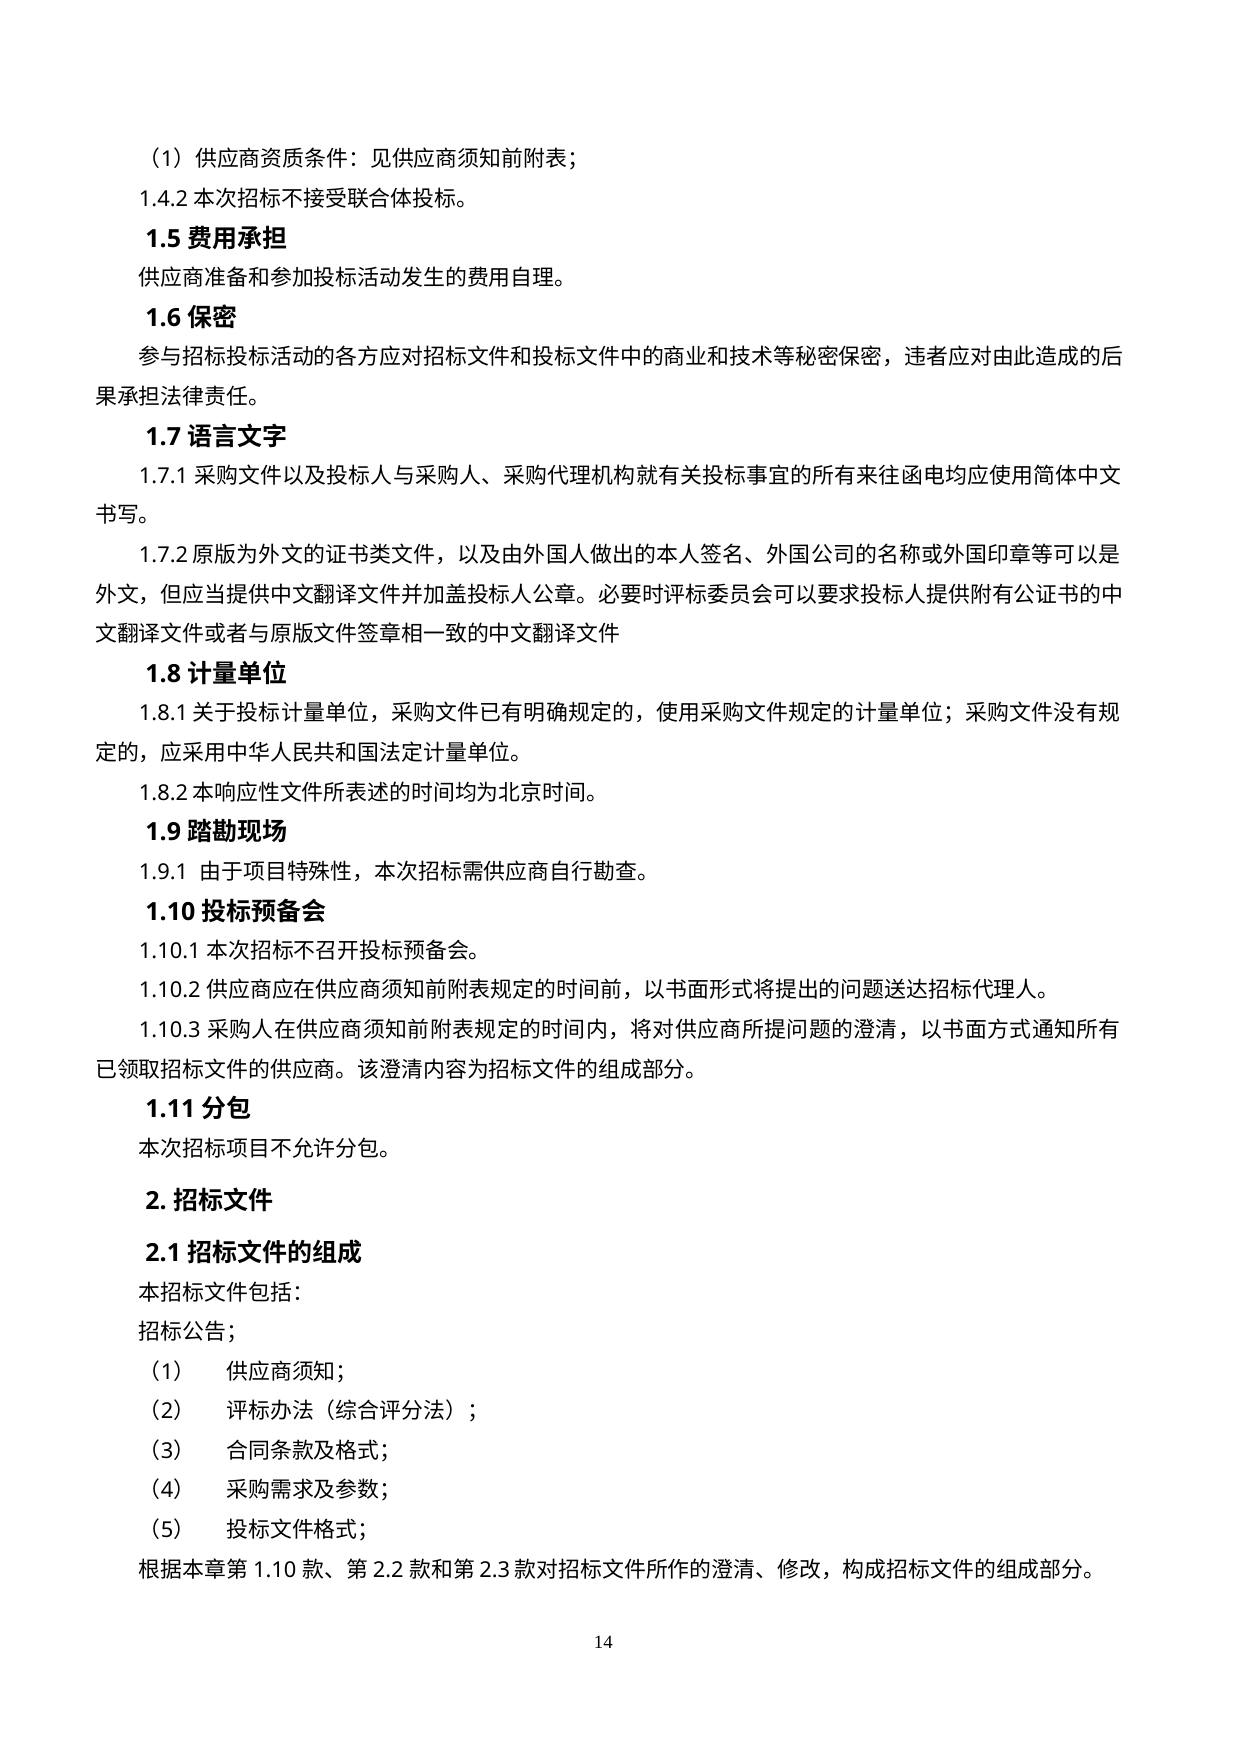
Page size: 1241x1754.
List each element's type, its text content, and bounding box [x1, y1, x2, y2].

text 1.4.2 本次招标不接受联合体投标。 [95, 177, 1124, 216]
list 供应商须知； [95, 1350, 1124, 1389]
text 1.6 保密 [95, 296, 1124, 335]
text 1.9 踏勘现场 [95, 810, 1124, 850]
text 1.7.2原版为外文的证书类文件，以及由外国人做出的本人签名、外国公司的名称或外国印章等可以是外文，但应当提供中文翻译文件并加盖投标人公章。必要时评标委员会可以要求投标人提供附有公证书的中文翻译文件或者与原版文件签章相一致的中文翻译文件 [95, 533, 1124, 652]
text 1.10.3 采购人在供应商须知前附表规定的时间内，将对供应商所提问题的澄清，以书面方式通知所有已领取招标文件的供应商。该澄清内容为招标文件的组成部分。 [95, 1008, 1124, 1087]
text 1.10.1 本次招标不召开投标预备会。 [95, 929, 1124, 968]
title 2. 招标文件 [95, 1179, 1231, 1218]
text 1.8 计量单位 [95, 652, 1124, 691]
text 1.9.1 由于项目特殊性，本次招标需供应商自行勘查。 [95, 850, 1124, 889]
text 1.11 分包 [95, 1087, 1124, 1127]
text 参与招标投标活动的各方应对招标文件和投标文件中的商业和技术等秘密保密，违者应对由此造成的后果承担法律责任。 [95, 335, 1124, 414]
list 投标文件格式； [95, 1508, 1124, 1548]
text 供应商准备和参加投标活动发生的费用自理。 [95, 256, 1124, 296]
text 1.7 语言文字 [95, 414, 1124, 454]
text 2.1 招标文件的组成 [95, 1231, 1124, 1271]
list 合同条款及格式； [95, 1429, 1124, 1468]
text 根据本章第 1.10 款、第 2.2 款和第2.3款对招标文件所作的澄清、修改，构成招标文件的组成部分。 [95, 1548, 1124, 1587]
text 1.8.2本响应性文件所表述的时间均为北京时间。 [95, 771, 1124, 810]
text 1.5 费用承担 [95, 216, 1124, 256]
list 采购需求及参数； [95, 1468, 1124, 1508]
text （1）供应商资质条件：见供应商须知前附表； [95, 137, 1124, 177]
text 1.10.2 供应商应在供应商须知前附表规定的时间前，以书面形式将提出的问题送达招标代理人。 [95, 968, 1124, 1008]
text 本次招标项目不允许分包。 [95, 1127, 1124, 1166]
text 1.10 投标预备会 [95, 889, 1124, 929]
text 本招标文件包括： [95, 1271, 1124, 1310]
text 招标公告； [139, 1310, 1124, 1350]
text 1.7.1 采购文件以及投标人与采购人、采购代理机构就有关投标事宜的所有来往函电均应使用简体中文书写。 [95, 454, 1124, 533]
list 评标办法（综合评分法）； [95, 1389, 1124, 1429]
text 1.8.1关于投标计量单位，采购文件已有明确规定的，使用采购文件规定的计量单位；采购文件没有规定的，应采用中华人民共和国法定计量单位。 [95, 691, 1124, 771]
